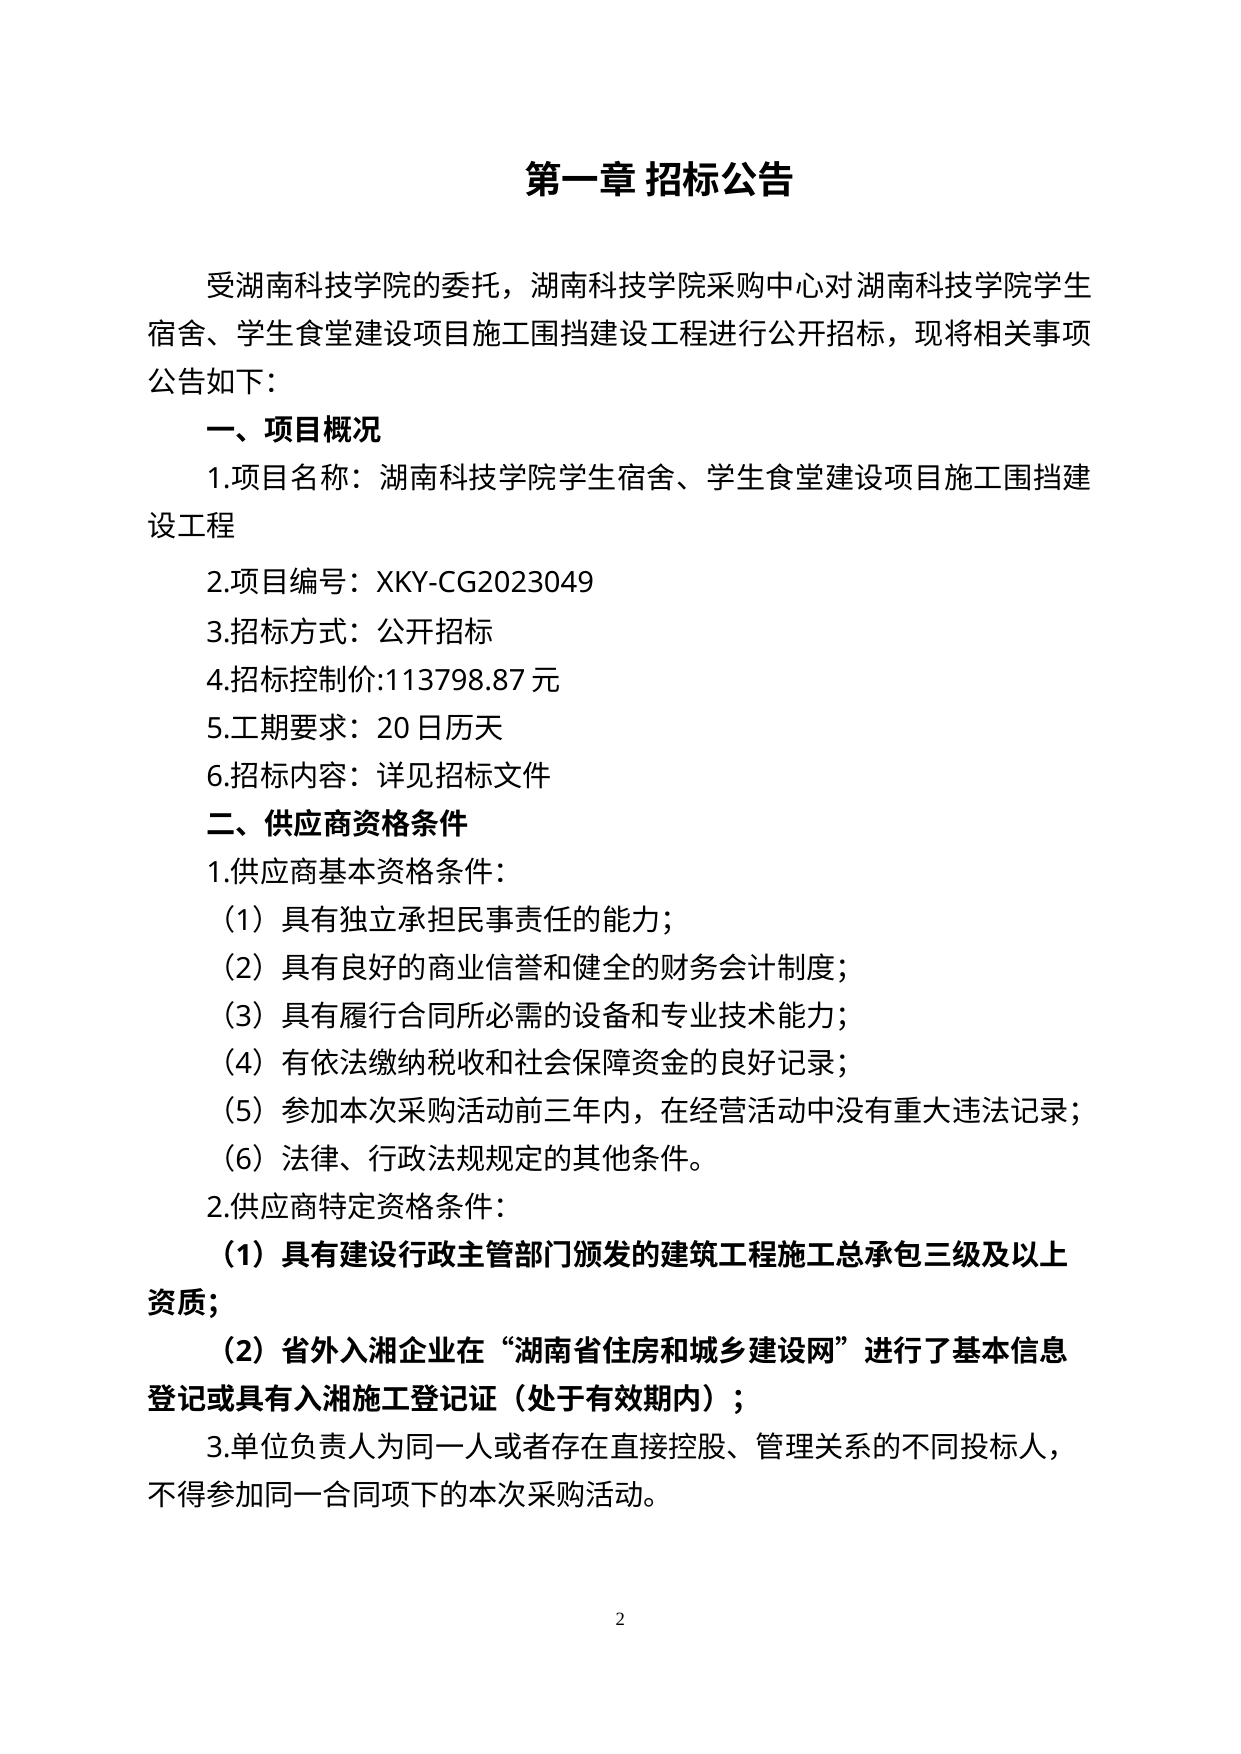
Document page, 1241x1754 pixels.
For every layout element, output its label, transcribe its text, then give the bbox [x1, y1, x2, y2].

text 2.供应商特定资格条件： [148, 1179, 1092, 1227]
text 6.招标内容：详见招标文件 [148, 748, 1092, 796]
text （1）具有建设行政主管部门颁发的建筑工程施工总承包三级及以上资质； [148, 1227, 1092, 1323]
text 2.项目编号：XKY-CG2023049 [148, 546, 1092, 604]
text 1.供应商基本资格条件： [148, 844, 1092, 892]
text 3.单位负责人为同一人或者存在直接控股、管理关系的不同投标人，不得参加同一合同项下的本次采购活动。 [148, 1419, 1092, 1515]
text （2）具有良好的商业信誉和健全的财务会计制度； [148, 940, 1092, 988]
text （4）有依法缴纳税收和社会保障资金的良好记录； [148, 1036, 1092, 1083]
text （1）具有独立承担民事责任的能力； [148, 892, 1092, 940]
text 1.项目名称：湖南科技学院学生宿舍、学生食堂建设项目施工围挡建设工程 [148, 450, 1092, 546]
text 4.招标控制价:113798.87元 [148, 652, 1092, 700]
text （5）参加本次采购活动前三年内，在经营活动中没有重大违法记录； [148, 1083, 1092, 1131]
subtitle 第一章 招标公告 [148, 150, 1092, 204]
text 二、供应商资格条件 [148, 796, 1092, 844]
text （2）省外入湘企业在“湖南省住房和城乡建设网”进行了基本信息登记或具有入湘施工登记证（处于有效期内）； [148, 1323, 1092, 1419]
text 一、项目概况 [148, 402, 1092, 450]
text （3）具有履行合同所必需的设备和专业技术能力； [148, 988, 1092, 1036]
text （6）法律、行政法规规定的其他条件。 [148, 1131, 1092, 1179]
text 5.工期要求：20日历天 [148, 700, 1092, 748]
text 受湖南科技学院的委托，湖南科技学院采购中心对湖南科技学院学生宿舍、学生食堂建设项目施工围挡建设工程进行公开招标，现将相关事项公告如下： [148, 258, 1092, 402]
text 3.招标方式：公开招标 [148, 604, 1092, 652]
